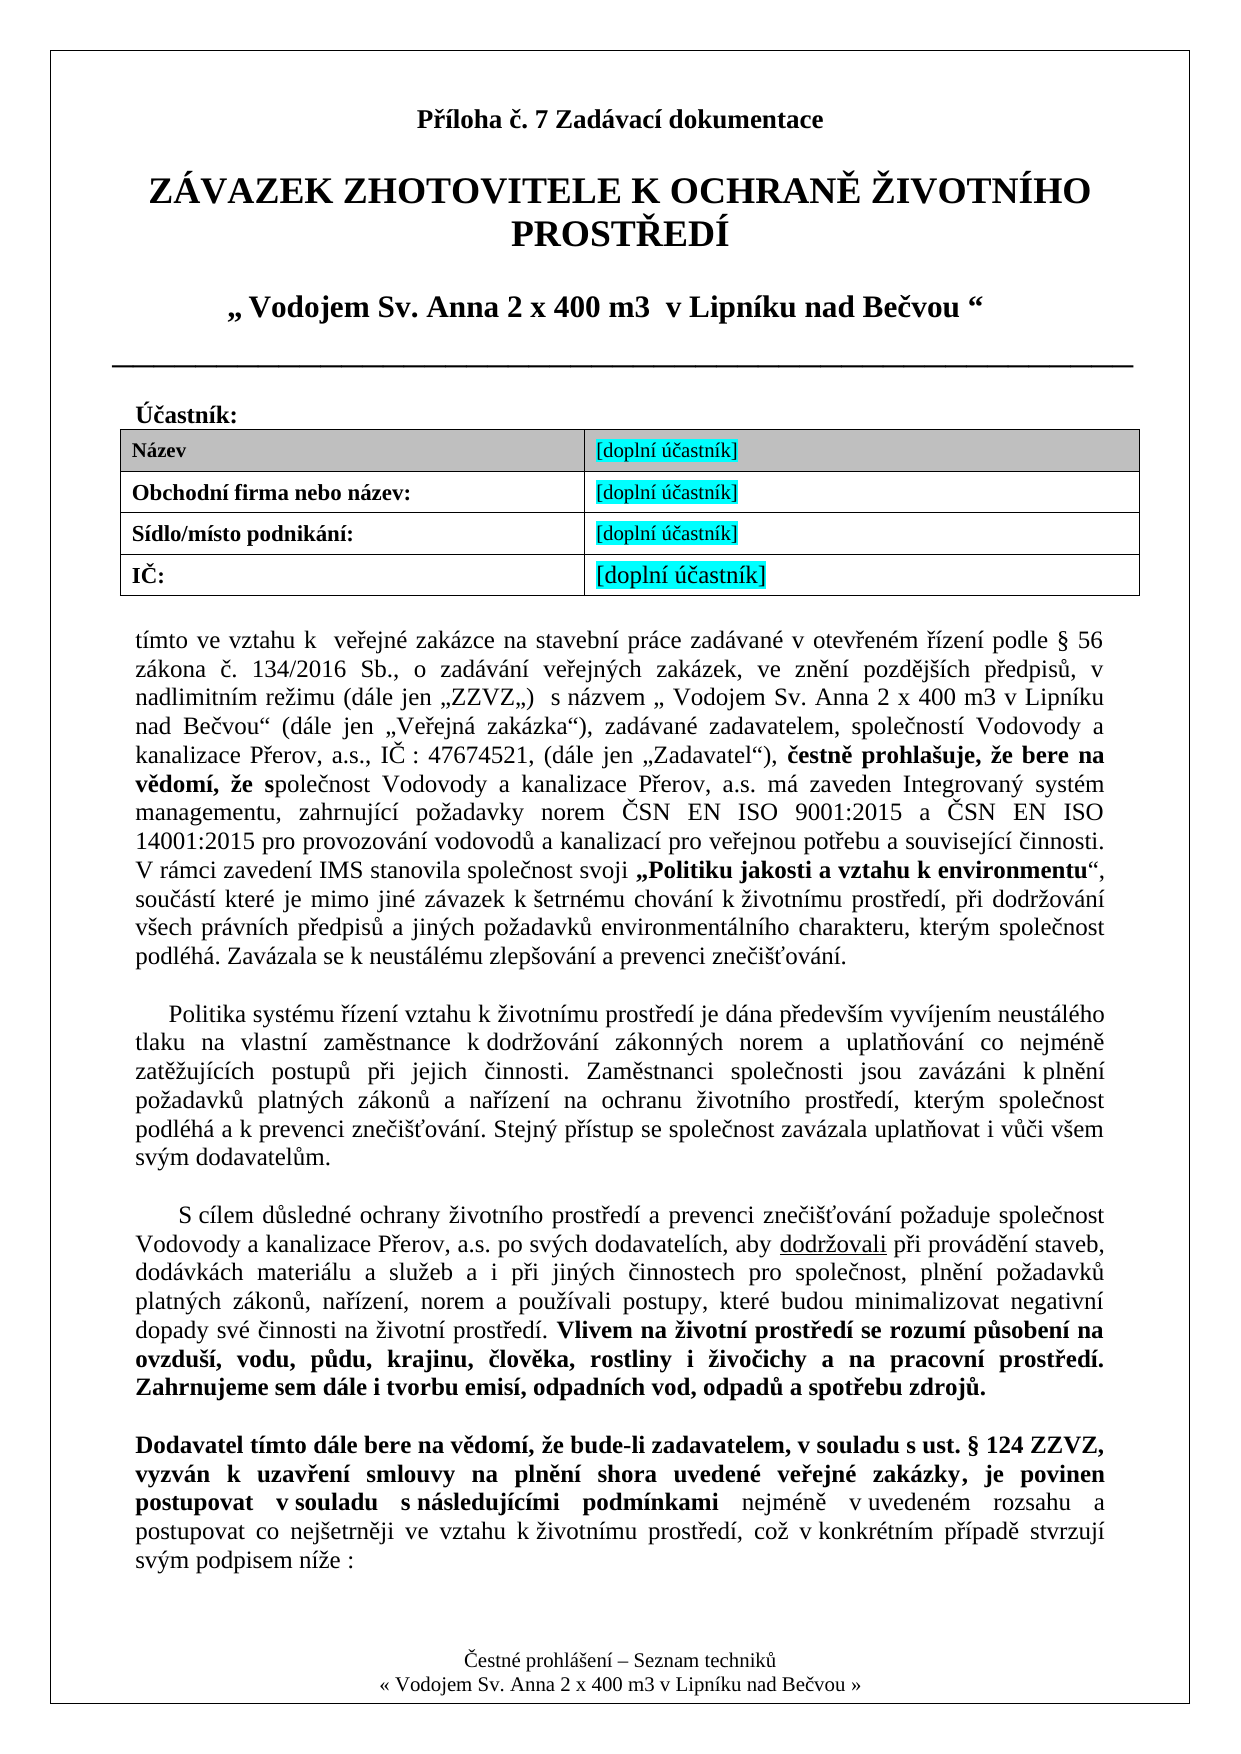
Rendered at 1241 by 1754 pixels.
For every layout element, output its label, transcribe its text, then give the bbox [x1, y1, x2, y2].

table_cell [doplní účastník] [585, 513, 1139, 554]
text tímto ve vztahu k veřejné zakázce na stavební práce zadávané v otevřeném řízení podle § 56 zákona č. 134/2016 Sb., o zadávání veřejných zakázek, ve znění pozdějších předpisů, v nadlimitním režimu (dále jen „ZZVZ„) s názvem „ Vodojem Sv. Anna 2 x 400 m3 v Lipníku nad Bečvou“ (dále jen „Veřejná zakázka“), zadávané zadavatelem, společností Vodovody a kanalizace Přerov, a.s., IČ : 47674521, (dále jen „Zadavatel“), čestně prohlašuje, že bere na vědomí, že společnost Vodovody a kanalizace Přerov, a.s. má zaveden Integrovaný systém managementu, zahrnující požadavky norem ČSN EN ISO 9001:2015 a ČSN EN ISO 14001:2015 pro provozování vodovodů a kanalizací pro veřejnou potřebu a související činnosti. V rámci zavedení IMS stanovila společnost svoji „Politiku jakosti a vztahu k environmentu“, součástí které je mimo jiné závazek k šetrnému chování k životnímu prostředí, při dodržování všech právních předpisů a jiných požadavků environmentálního charakteru, kterým společnost podléhá. Zavázala se k neustálému zlepšování a prevenci znečišťování. [135, 625, 1105, 970]
text _________________________________________________ [106, 324, 1139, 372]
table_cell Sídlo/místo podnikání: [121, 513, 584, 554]
table_cell Obchodní firma nebo název: [121, 472, 584, 512]
text Účastník: [135, 401, 1105, 429]
table_cell IČ: [121, 555, 584, 595]
text S cílem důsledné ochrany životního prostředí a prevenci znečišťování požaduje společnost Vodovody a kanalizace Přerov, a.s. po svých dodavatelích, aby dodržovali při provádění staveb, dodávkách materiálu a služeb a i při jiných činnostech pro společnost, plnění požadavků platných zákonů, nařízení, norem a používali postupy, které budou minimalizovat negativní dopady své činnosti na životní prostředí. Vlivem na životní prostředí se rozumí působení na ovzduší, vodu, půdu, krajinu, člověka, rostliny i živočichy a na pracovní prostředí. Zahrnujeme sem dále i tvorbu emisí, odpadních vod, odpadů a spotřebu zdrojů. [135, 1200, 1105, 1401]
table_header [doplní účastník] [585, 430, 1139, 471]
text „ Vodojem Sv. Anna 2 x 400 m3 v Lipníku nad Bečvou “ [106, 288, 1105, 324]
text Politika systému řízení vztahu k životnímu prostředí je dána především vyvíjením neustálého tlaku na vlastní zaměstnance k dodržování zákonných norem a uplatňování co nejméně zatěžujících postupů při jejich činnosti. Zaměstnanci společnosti jsou zavázáni k plnění požadavků platných zákonů a nařízení na ochranu životního prostředí, kterým společnost podléhá a k prevenci znečišťování. Stejný přístup se společnost zavázala uplatňovat i vůči všem svým dodavatelům. [135, 999, 1105, 1171]
text Příloha č. 7 Zadávací dokumentace [135, 103, 1105, 134]
table_header Název [121, 430, 584, 471]
text ZÁVAZEK ZHOTOVITELE K OCHRANĚ ŽIVOTNÍHO PROSTŘEDÍ [135, 168, 1105, 254]
table_cell [doplní účastník] [585, 472, 1139, 512]
table_cell [doplní účastník] [585, 555, 1139, 595]
text Dodavatel tímto dále bere na vědomí, že bude-li zadavatelem, v souladu s ust. § 124 ZZVZ, vyzván k uzavření smlouvy na plnění shora uvedené veřejné zakázky, je povinen postupovat v souladu s následujícími podmínkami nejméně v uvedeném rozsahu a postupovat co nejšetrněji ve vztahu k životnímu prostředí, což v konkrétním případě stvrzují svým podpisem níže : [135, 1430, 1105, 1574]
